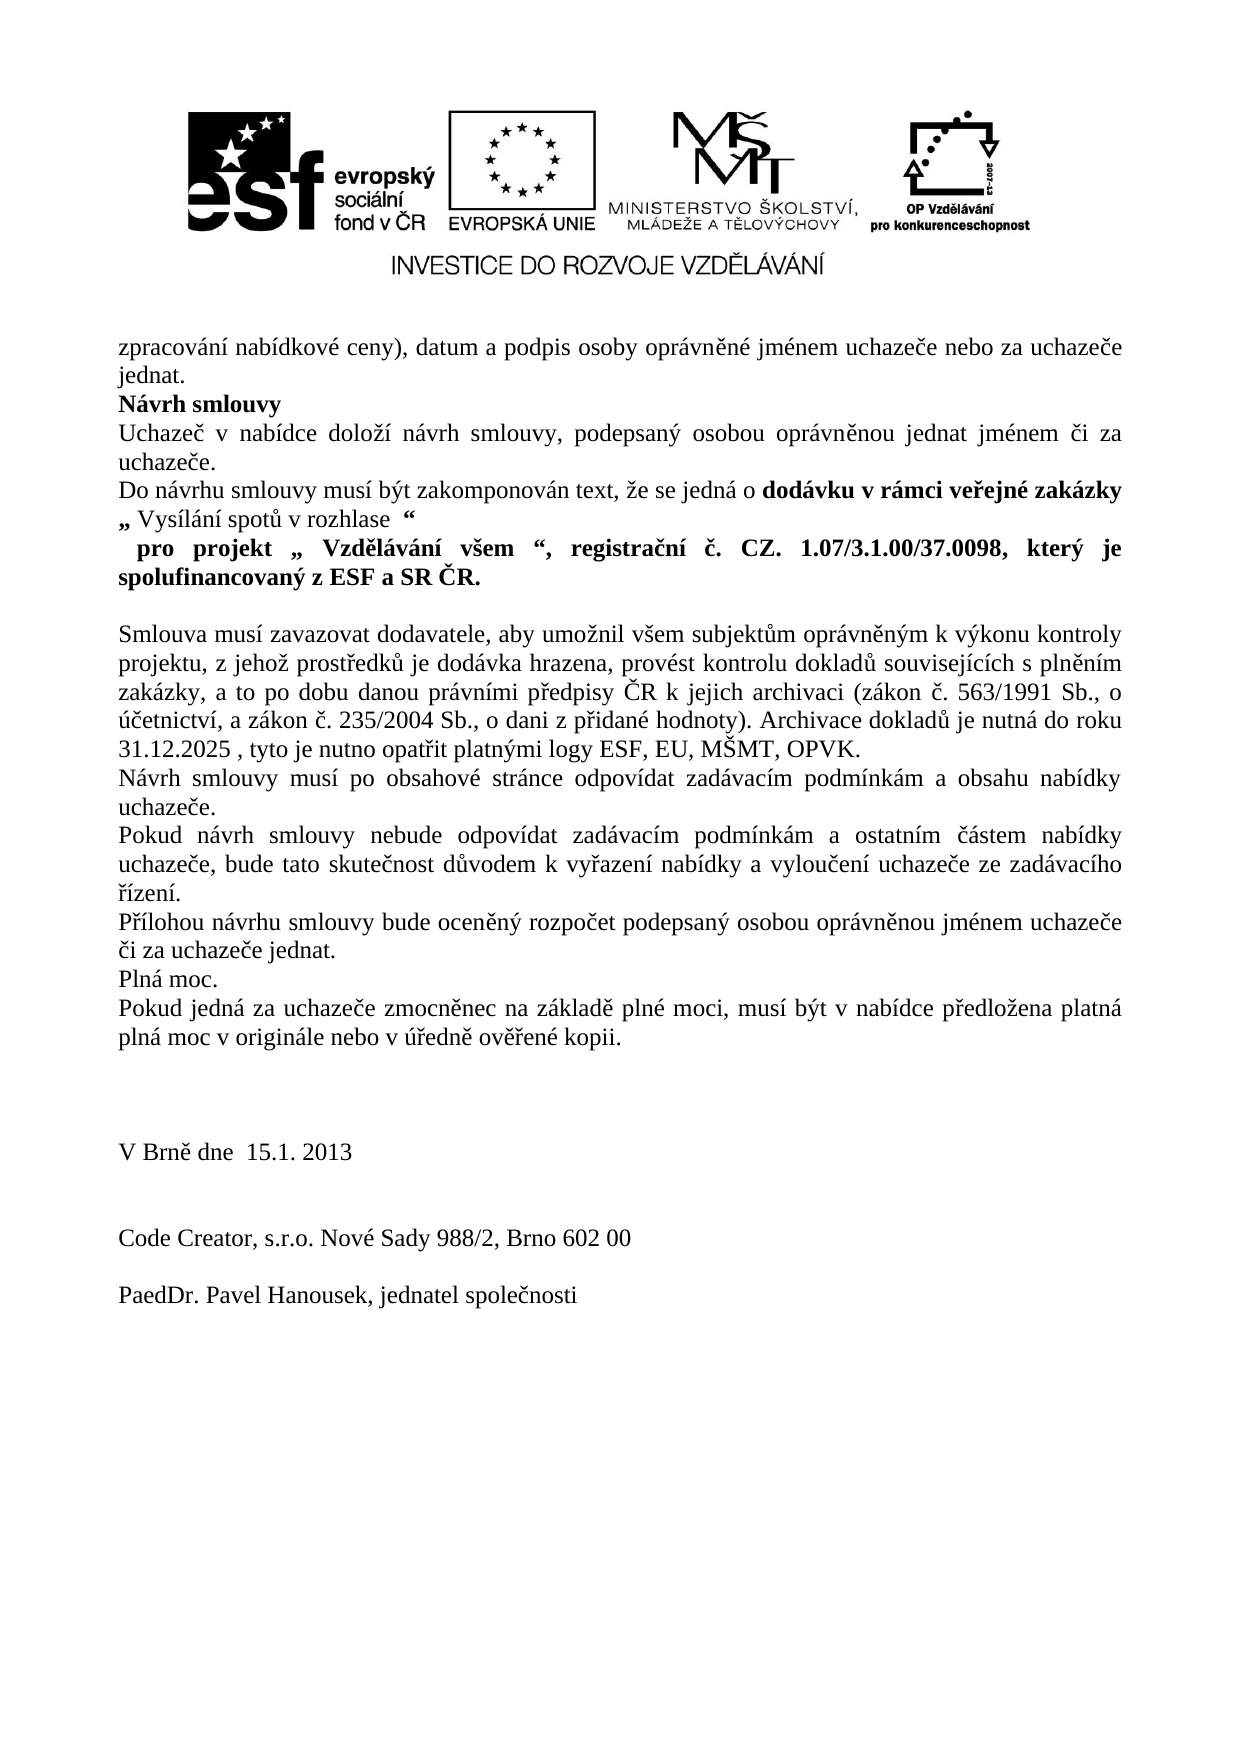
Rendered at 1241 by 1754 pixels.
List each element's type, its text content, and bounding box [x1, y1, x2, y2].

text Návrh smlouvy musí po obsahové stránce odpovídat zadávacím podmínkám a obsahu nabídky uchazeče. [118, 763, 1122, 821]
text pro projekt „ Vzdělávání všem “, registrační č. CZ. 1.07/3.1.00/37.0098, který je spolufinancovaný z ESF a SR ČR. [118, 533, 1122, 591]
text Code Creator, s.r.o. Nové Sady 988/2, Brno 602 00 [118, 1223, 1122, 1252]
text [118, 332, 1122, 389]
text V Brně dne 15.1. 2013 [118, 1137, 1122, 1166]
text Uchazeč v nabídce doloží návrh smlouvy, podepsaný osobou oprávněnou jednat jménem či za uchazeče. [118, 418, 1122, 476]
text Pokud jedná za uchazeče zmocněnec na základě plné moci, musí být v nabídce předložena platná plná moc v originále nebo v úředně ověřené kopii. [118, 993, 1122, 1051]
text Pokud návrh smlouvy nebude odpovídat zadávacím podmínkám a ostatním částem nabídky uchazeče, bude tato skutečnost důvodem k vyřazení nabídky a vyloučení uchazeče ze zadávacího řízení. [118, 821, 1122, 907]
text PaedDr. Pavel Hanousek, jednatel společnosti [118, 1281, 1122, 1309]
text Do návrhu smlouvy musí být zakomponován text, že se jedná o dodávku v rámci veřejné zakázky „ Vysílání spotů v rozhlase “ [118, 476, 1122, 533]
text Přílohou návrhu smlouvy bude oceněný rozpočet podepsaný osobou oprávněnou jménem uchazeče či za uchazeče jednat. [118, 907, 1122, 964]
text Návrh smlouvy [118, 389, 1122, 418]
text Plná moc. [118, 964, 1122, 993]
text Smlouva musí zavazovat dodavatele, aby umožnil všem subjektům oprávněným k výkonu kontroly projektu, z jehož prostředků je dodávka hrazena, provést kontrolu dokladů souvisejících s plněním zakázky, a to po dobu danou právními předpisy ČR k jejich archivaci (zákon č. 563/1991 Sb., o účetnictví, a zákon č. 235/2004 Sb., o dani z přidané hodnoty). Archivace dokladů je nutná do roku 31.12.2025 , tyto je nutno opatřit platnými logy ESF, EU, MŠMT, OPVK. [118, 619, 1122, 763]
